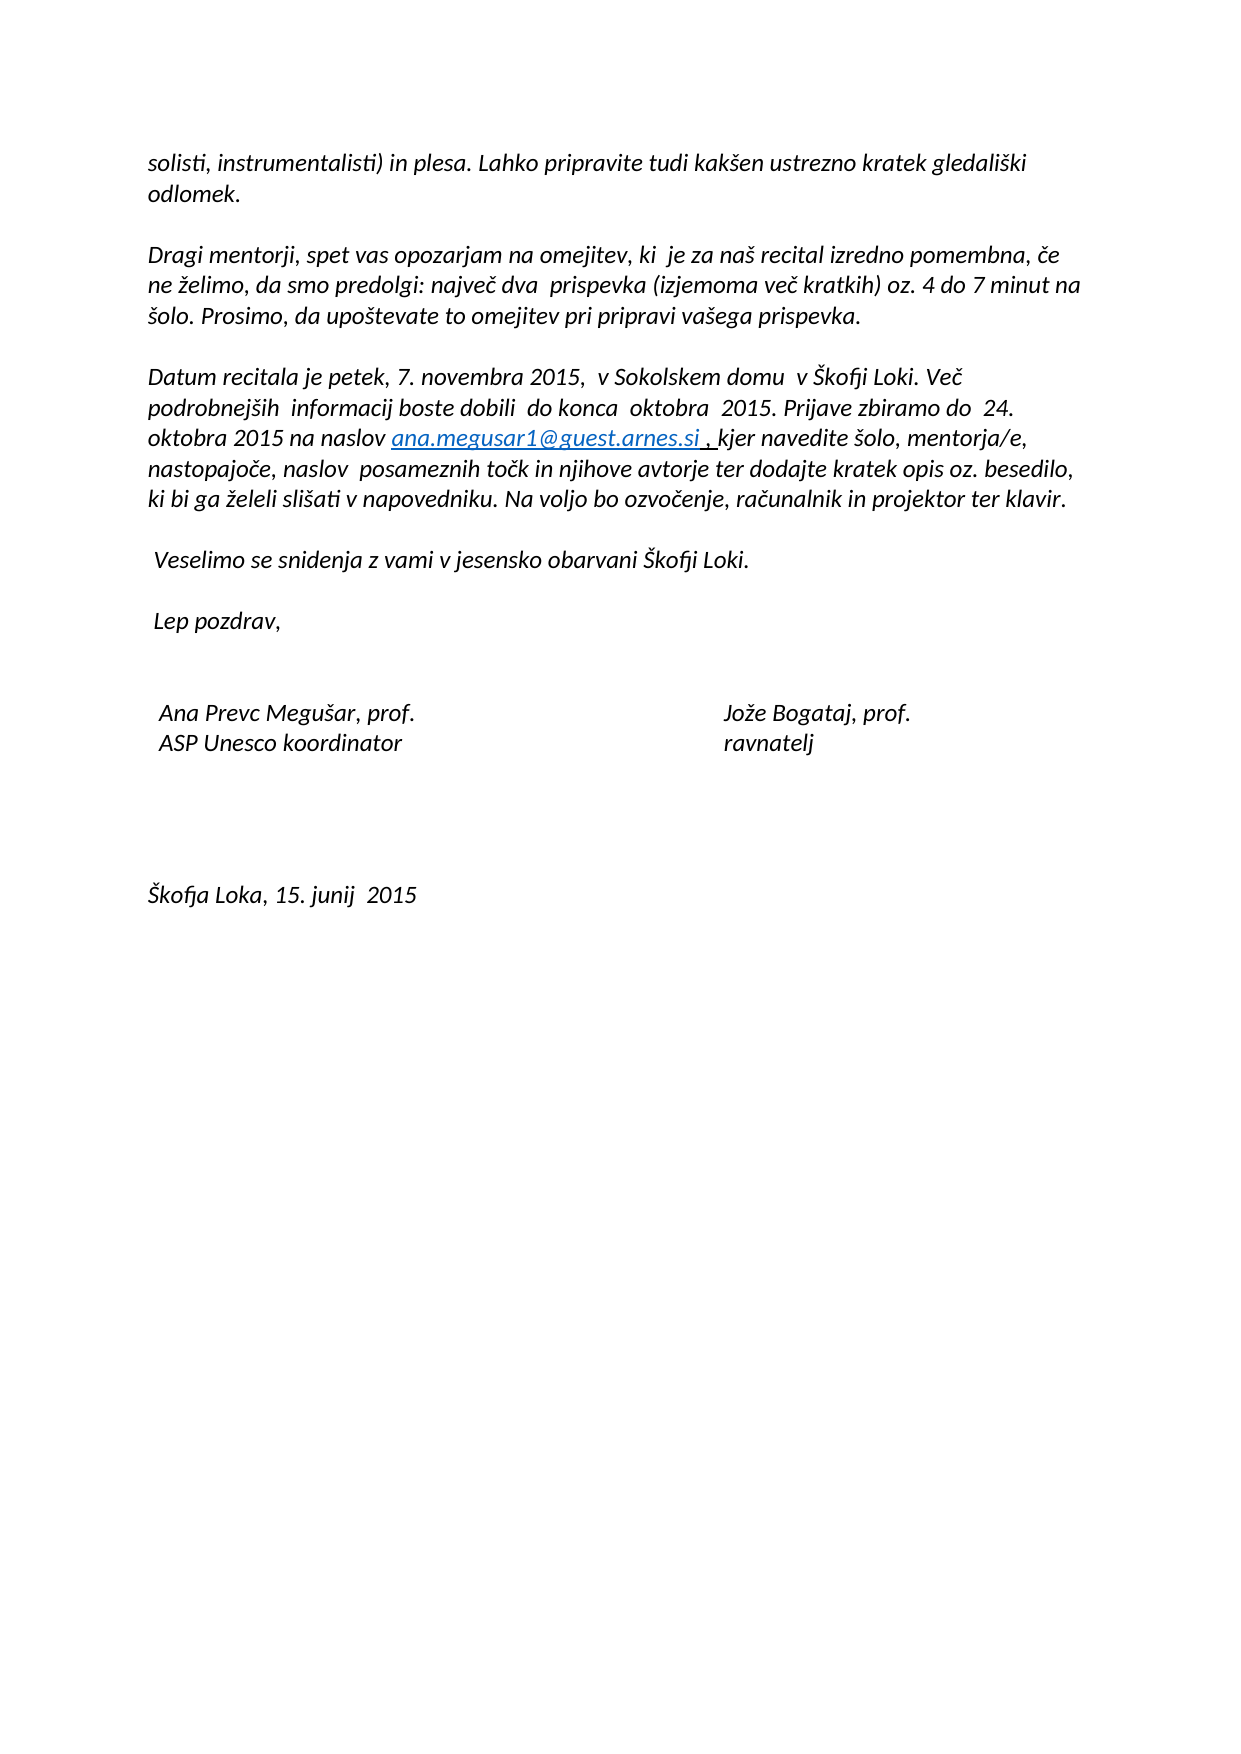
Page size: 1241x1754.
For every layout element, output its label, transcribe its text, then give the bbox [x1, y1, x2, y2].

text Dragi mentorji, spet vas opozarjam na omejitev, ki je za naš recital izredno pomembna, če ne želimo, da smo predolgi: največ dva prispevka (izjemoma več kratkih) oz. 4 do 7 minut na šolo. Prosimo, da upoštevate to omejitev pri pripravi vašega prispevka. [148, 239, 1093, 331]
table_header Ana Prevc Megušar, prof. ASP Unesco koordinator [148, 697, 712, 849]
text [148, 148, 1093, 209]
table_header Jože Bogataj, prof. ravnatelj [713, 697, 1093, 849]
text Datum recitala je petek, 7. novembra 2015, v Sokolskem domu v Škofji Loki. Več podrobnejših informacij boste dobili do konca oktobra 2015. Prijave zbiramo do 24. oktobra 2015 na naslov ana.megusar1@guest.arnes.si , kjer navedite šolo, mentorja/e, nastopajoče, naslov posameznih točk in njihove avtorje ter dodajte kratek opis oz. besedilo, ki bi ga želeli slišati v napovedniku. Na voljo bo ozvočenje, računalnik in projektor ter klavir. [148, 361, 1093, 514]
text Škofja Loka, 15. junij 2015 [148, 879, 1093, 909]
text Lep pozdrav, [148, 605, 1093, 636]
text Veselimo se snidenja z vami v jesensko obarvani Škofji Loki. [148, 544, 1093, 575]
